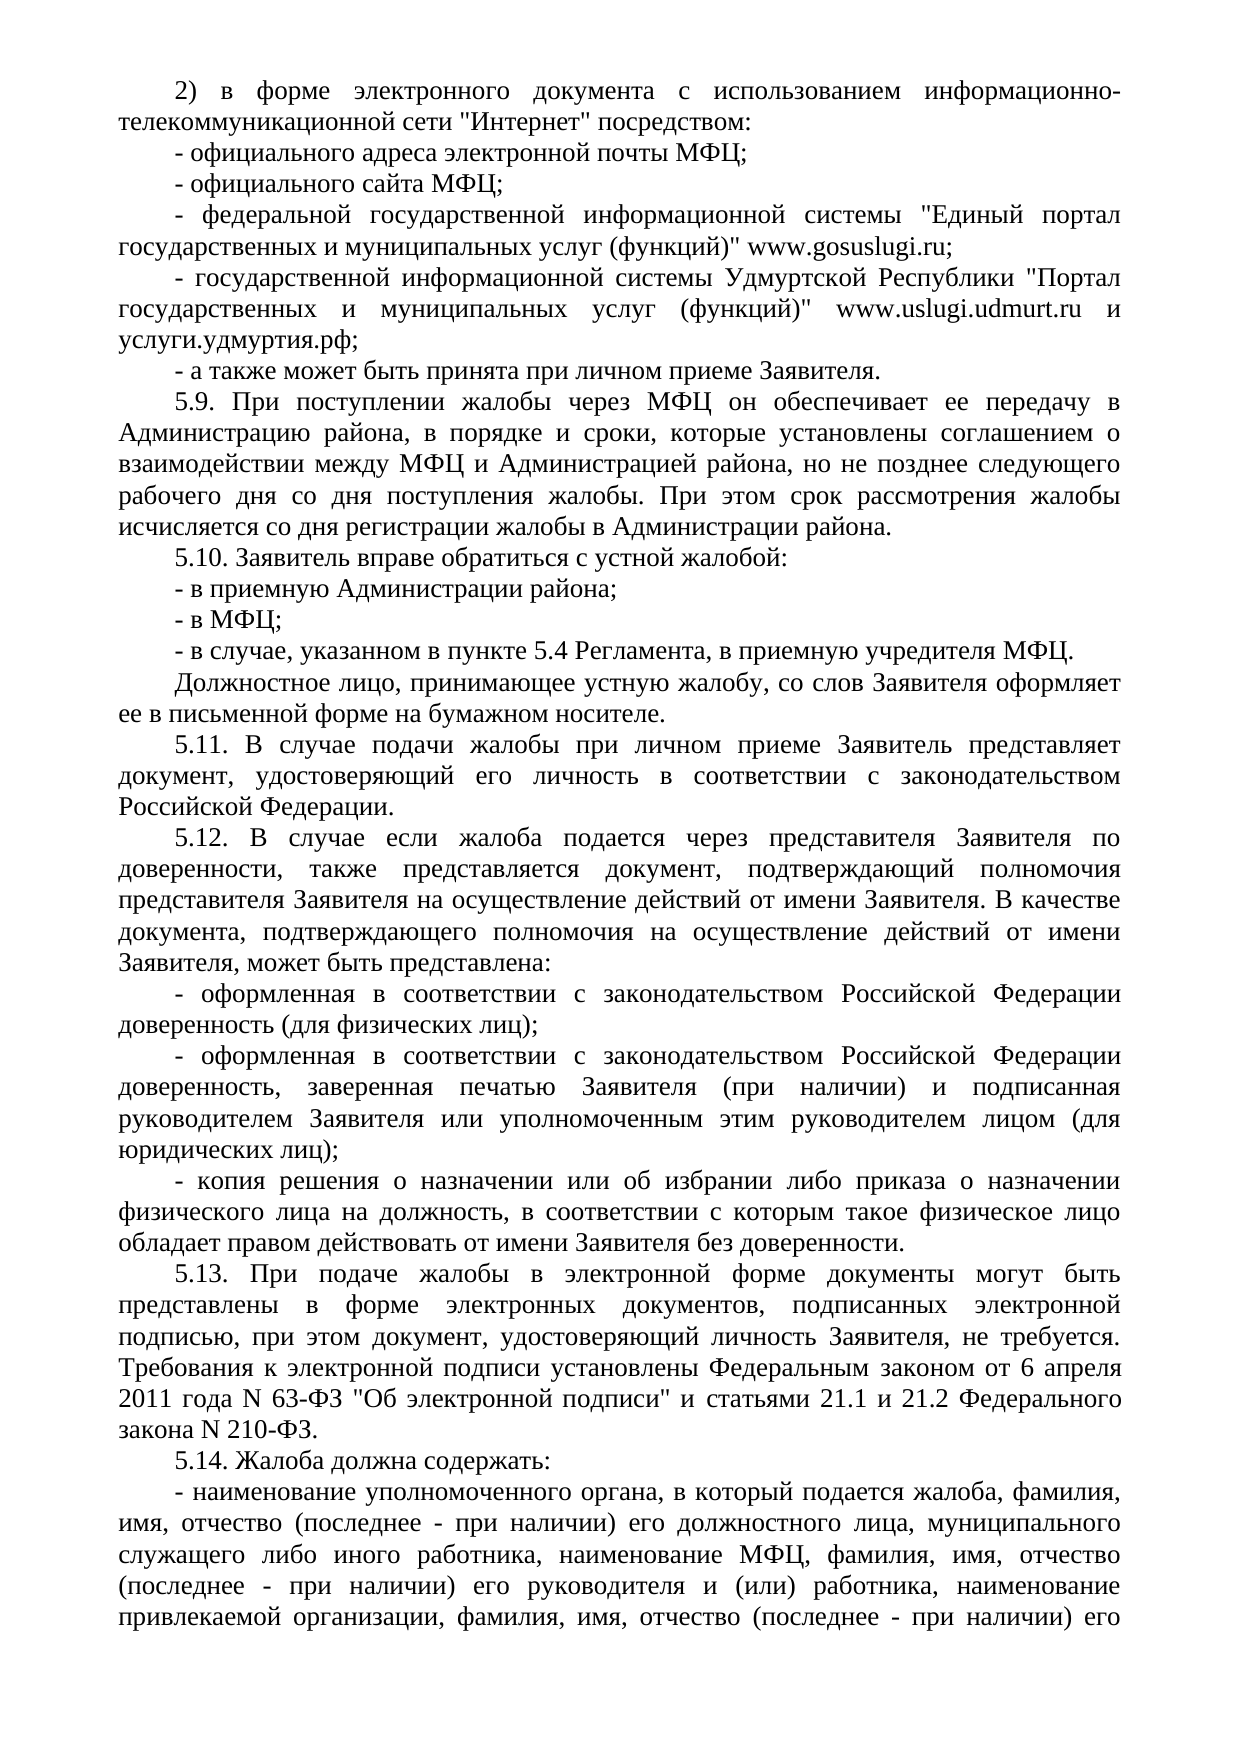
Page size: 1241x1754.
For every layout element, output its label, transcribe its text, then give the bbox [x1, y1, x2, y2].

text - а также может быть принята при личном приеме Заявителя. [118, 354, 1122, 385]
text - копия решения о назначении или об избрании либо приказа о назначении физического лица на должность, в соответствии с которым такое физическое лицо обладает правом действовать от имени Заявителя без доверенности. [118, 1164, 1122, 1257]
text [118, 1475, 1122, 1631]
text - официального сайта МФЦ; [118, 167, 1122, 198]
text - оформленная в соответствии с законодательством Российской Федерации доверенность (для физических лиц); [118, 977, 1122, 1039]
text 5.13. При подаче жалобы в электронной форме документы могут быть представлены в форме электронных документов, подписанных электронной подписью, при этом документ, удостоверяющий личность Заявителя, не требуется. Требования к электронной подписи установлены Федеральным законом от 6 апреля 2011 года N 63-ФЗ "Об электронной подписи" и статьями 21.1 и 21.2 Федерального закона N 210-ФЗ. [118, 1257, 1122, 1444]
text 5.11. В случае подачи жалобы при личном приеме Заявитель представляет документ, удостоверяющий его личность в соответствии с законодательством Российской Федерации. [118, 728, 1122, 821]
text 5.9. При поступлении жалобы через МФЦ он обеспечивает ее передачу в Администрацию района, в порядке и сроки, которые установлены соглашением о взаимодействии между МФЦ и Администрацией района, но не позднее следующего рабочего дня со дня поступления жалобы. При этом срок рассмотрения жалобы исчисляется со дня регистрации жалобы в Администрации района. [118, 385, 1122, 541]
text 5.14. Жалоба должна содержать: [118, 1444, 1122, 1475]
text Должностное лицо, принимающее устную жалобу, со слов Заявителя оформляет ее в письменной форме на бумажном носителе. [118, 666, 1122, 728]
text - официального адреса электронной почты МФЦ; [118, 136, 1122, 167]
text 5.10. Заявитель вправе обратиться с устной жалобой: [118, 541, 1122, 572]
text - в случае, указанном в пункте 5.4 Регламента, в приемную учредителя МФЦ. [118, 634, 1122, 666]
text 2) в форме электронного документа с использованием информационно-телекоммуникационной сети "Интернет" посредством: [118, 74, 1122, 136]
text - федеральной государственной информационной системы "Единый портал государственных и муниципальных услуг (функций)" www.gosuslugi.ru; [118, 198, 1122, 261]
text - в МФЦ; [118, 603, 1122, 634]
text - в приемную Администрации района; [118, 572, 1122, 603]
text - оформленная в соответствии с законодательством Российской Федерации доверенность, заверенная печатью Заявителя (при наличии) и подписанная руководителем Заявителя или уполномоченным этим руководителем лицом (для юридических лиц); [118, 1039, 1122, 1164]
text 5.12. В случае если жалоба подается через представителя Заявителя по доверенности, также представляется документ, подтверждающий полномочия представителя Заявителя на осуществление действий от имени Заявителя. В качестве документа, подтверждающего полномочия на осуществление действий от имени Заявителя, может быть представлена: [118, 821, 1122, 977]
